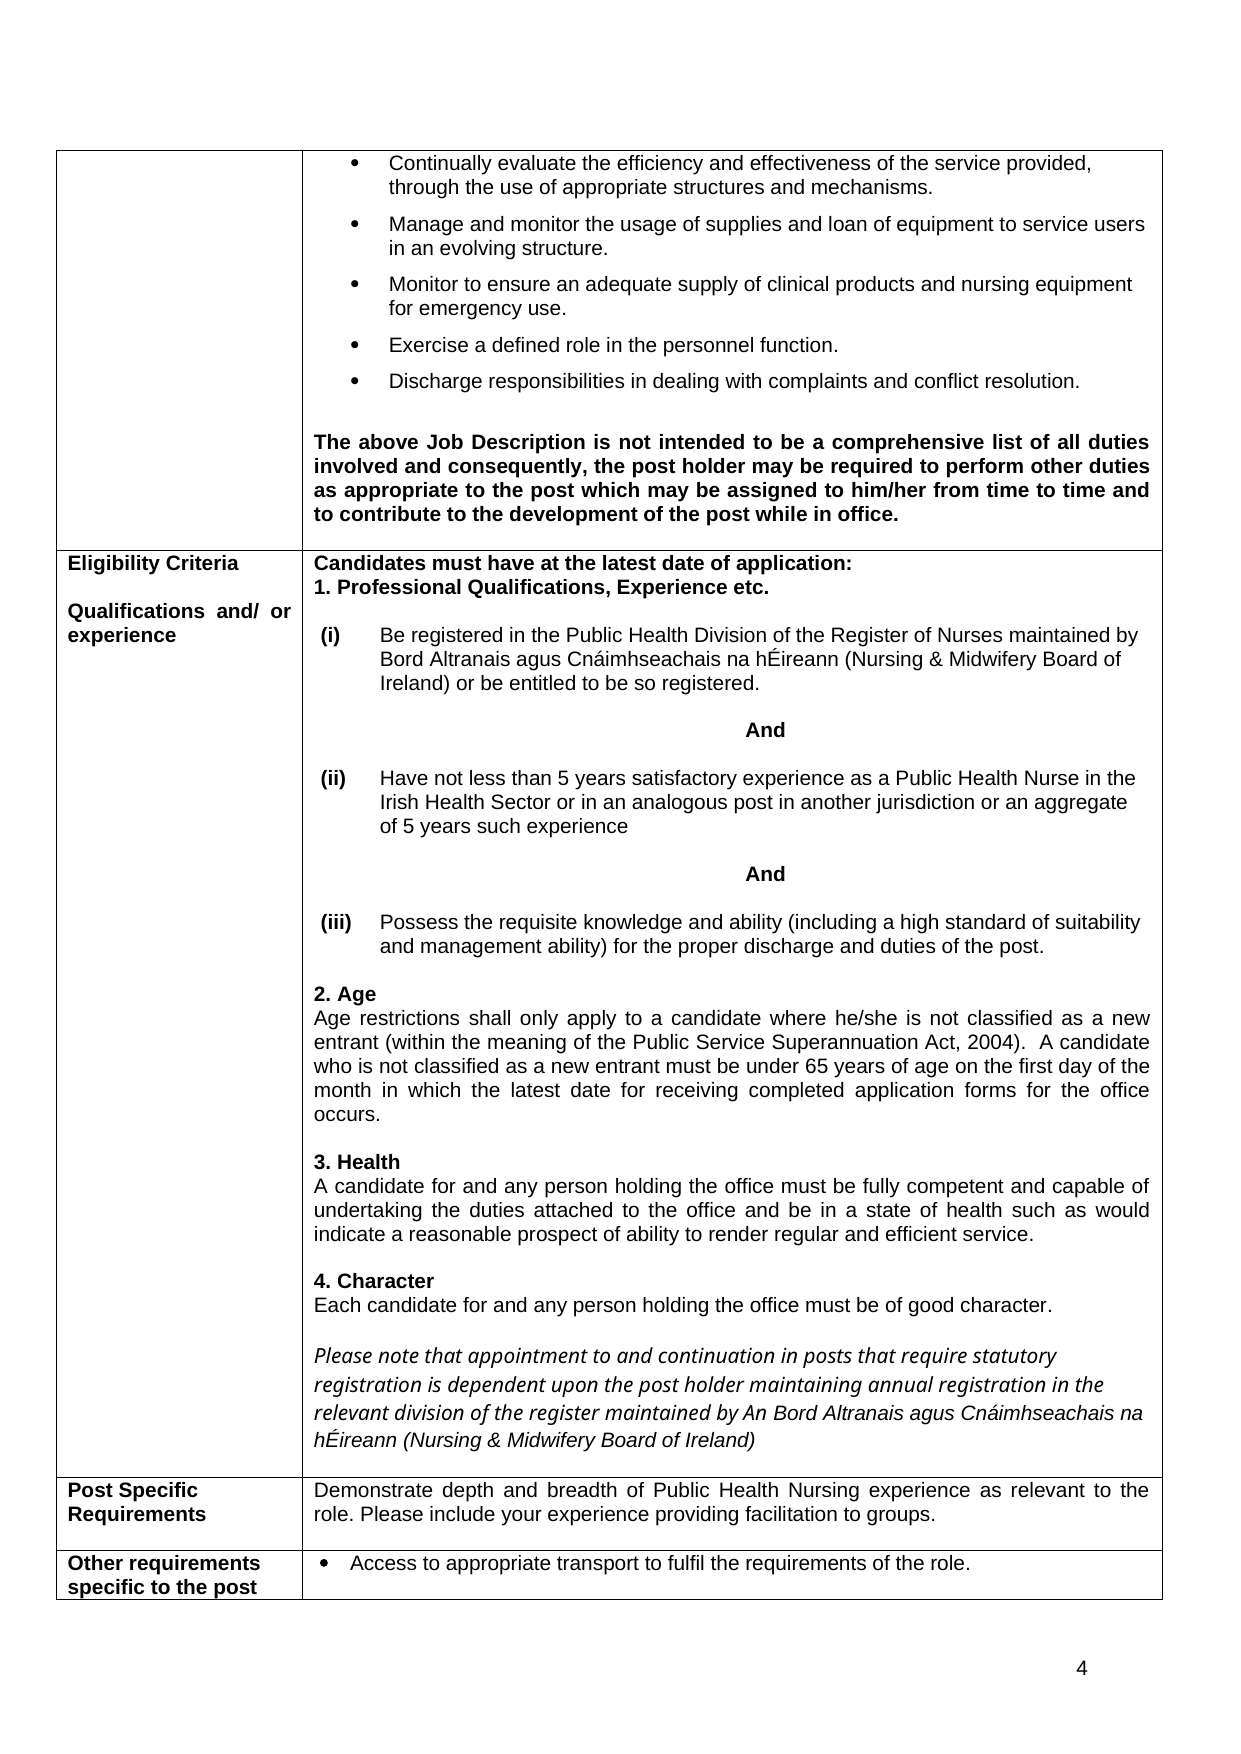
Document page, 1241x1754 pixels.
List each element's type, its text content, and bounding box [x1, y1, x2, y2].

table_cell Post Specific Requirements [57, 1478, 302, 1549]
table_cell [303, 151, 1162, 549]
table_cell Demonstrate depth and breadth of Public Health Nursing experience as relevant to the role. Please include your experience providing facilitation to groups. [303, 1478, 1162, 1549]
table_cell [57, 151, 302, 549]
table_cell Eligibility Criteria Qualifications and/ or experience [57, 551, 302, 1477]
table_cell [57, 1551, 302, 1598]
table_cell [303, 1551, 1162, 1598]
table_cell Candidates must have at the latest date of application: 1. Professional Qualifications, Experience etc. Be registered in the Public Health Division of the Register of Nurses maintained by Bord Altranais agus Cnáimhseachais na hÉireann (Nursing & Midwifery Board of Ireland) or be entitled to be so registered. And Have not less than 5 years satisfactory experience as a Public Health Nurse in the Irish Health Sector or in an analogous post in another jurisdiction or an aggregate of 5 years such experience And Possess the requisite knowledge and ability (including a high standard of suitability and management ability) for the proper discharge and duties of the post. 2. Age Age restrictions shall only apply to a candidate where he/she is not classified as a new entrant (within the meaning of the Public Service Superannuation Act, 2004). A candidate who is not classified as a new entrant must be under 65 years of age on the first day of the month in which the latest date for receiving completed application forms for the office occurs. 3. Health A candidate for and any person holding the office must be fully competent and capable of undertaking the duties attached to the office and be in a state of health such as would indicate a reasonable prospect of ability to render regular and efficient service. 4. Character Each candidate for and any person holding the office must be of good character. Please note that appointment to and continuation in posts that require statutory registration is dependent upon the post holder maintaining annual registration in the relevant division of the register maintained by An Bord Altranais agus Cnáimhseachais na hÉireann (Nursing & Midwifery Board of Ireland) [303, 551, 1162, 1477]
